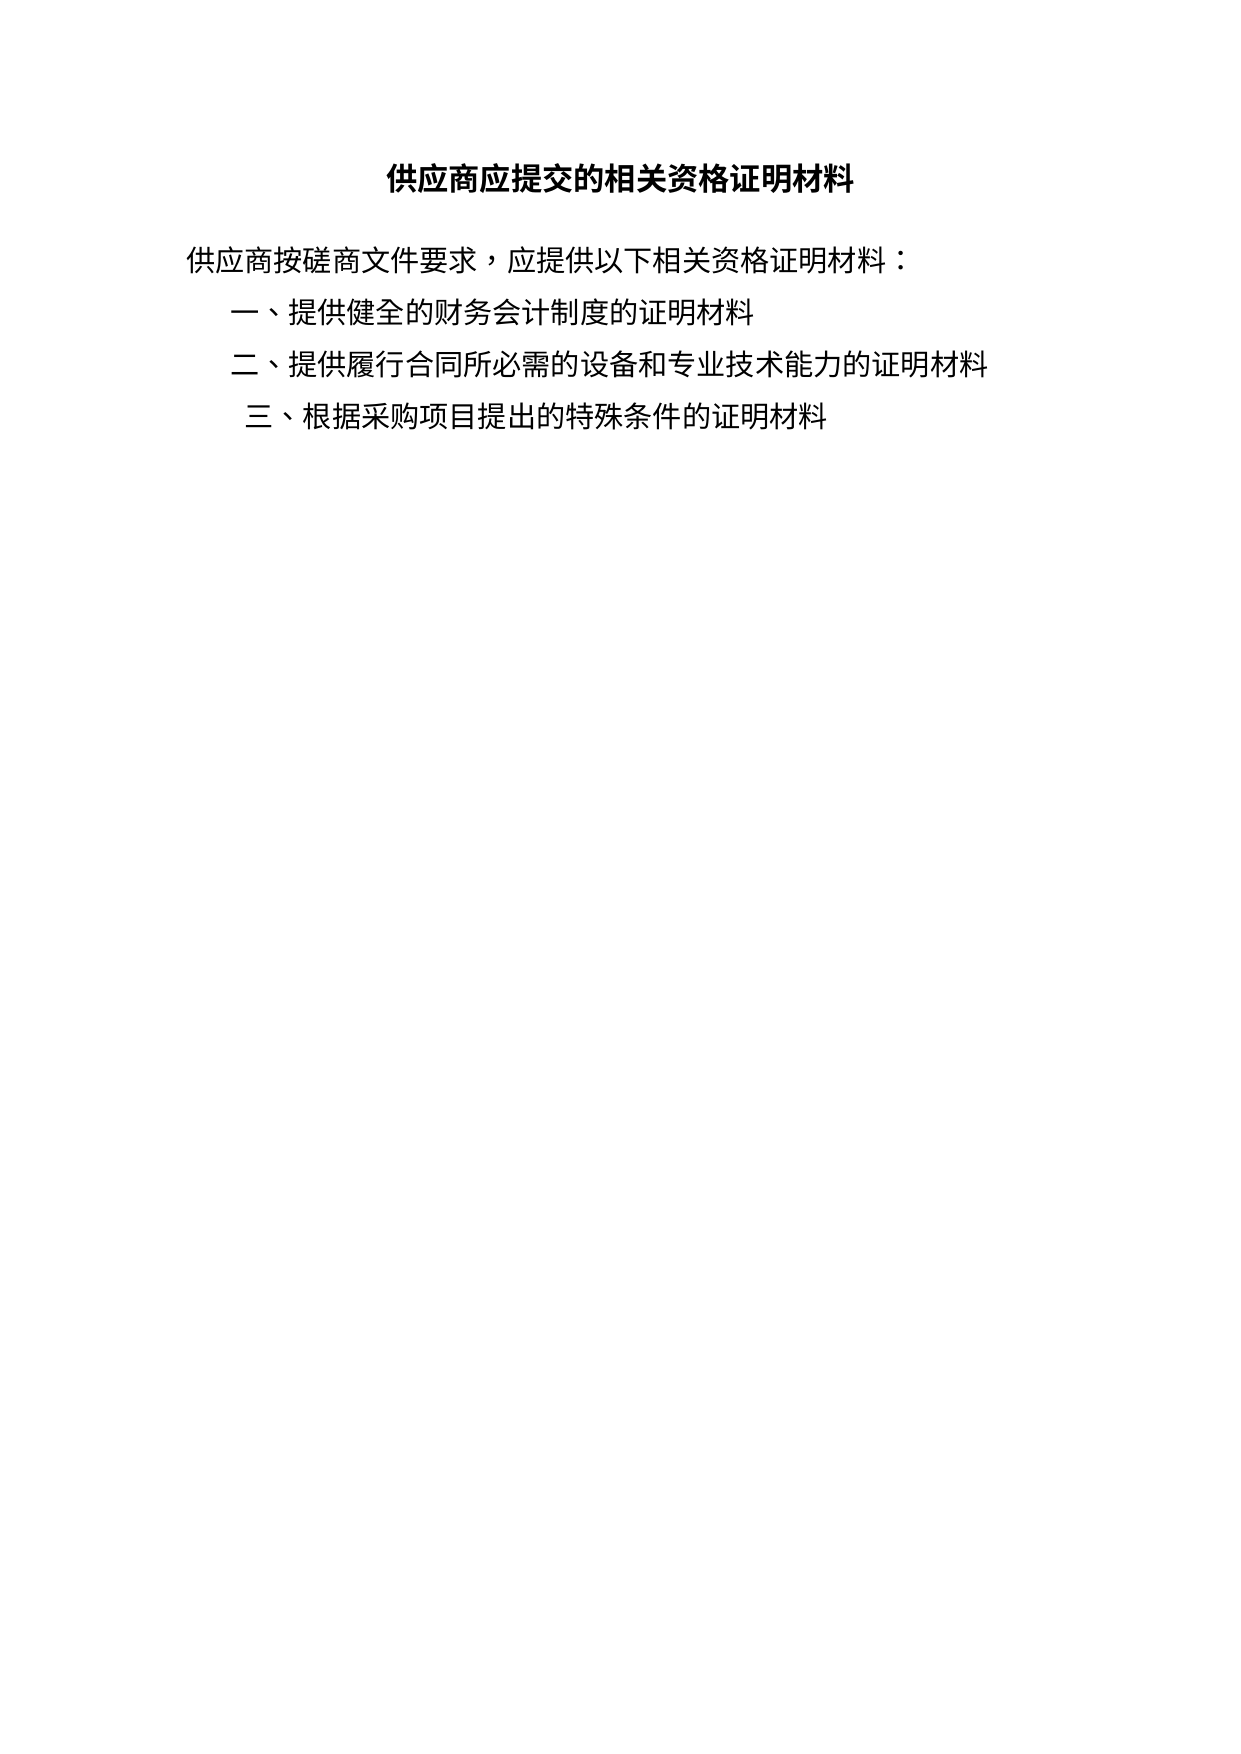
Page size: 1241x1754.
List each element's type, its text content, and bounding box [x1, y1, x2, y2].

text 供应商按磋商文件要求，应提供以下相关资格证明材料： [186, 240, 1054, 280]
list 供应商应提交的相关资格证明材料 [186, 159, 1054, 198]
text 二、提供履行合同所必需的设备和专业技术能力的证明材料 [186, 344, 1054, 384]
text 一、提供健全的财务会计制度的证明材料 [186, 292, 1054, 332]
text 三、根据采购项目提出的特殊条件的证明材料 [186, 397, 1054, 436]
